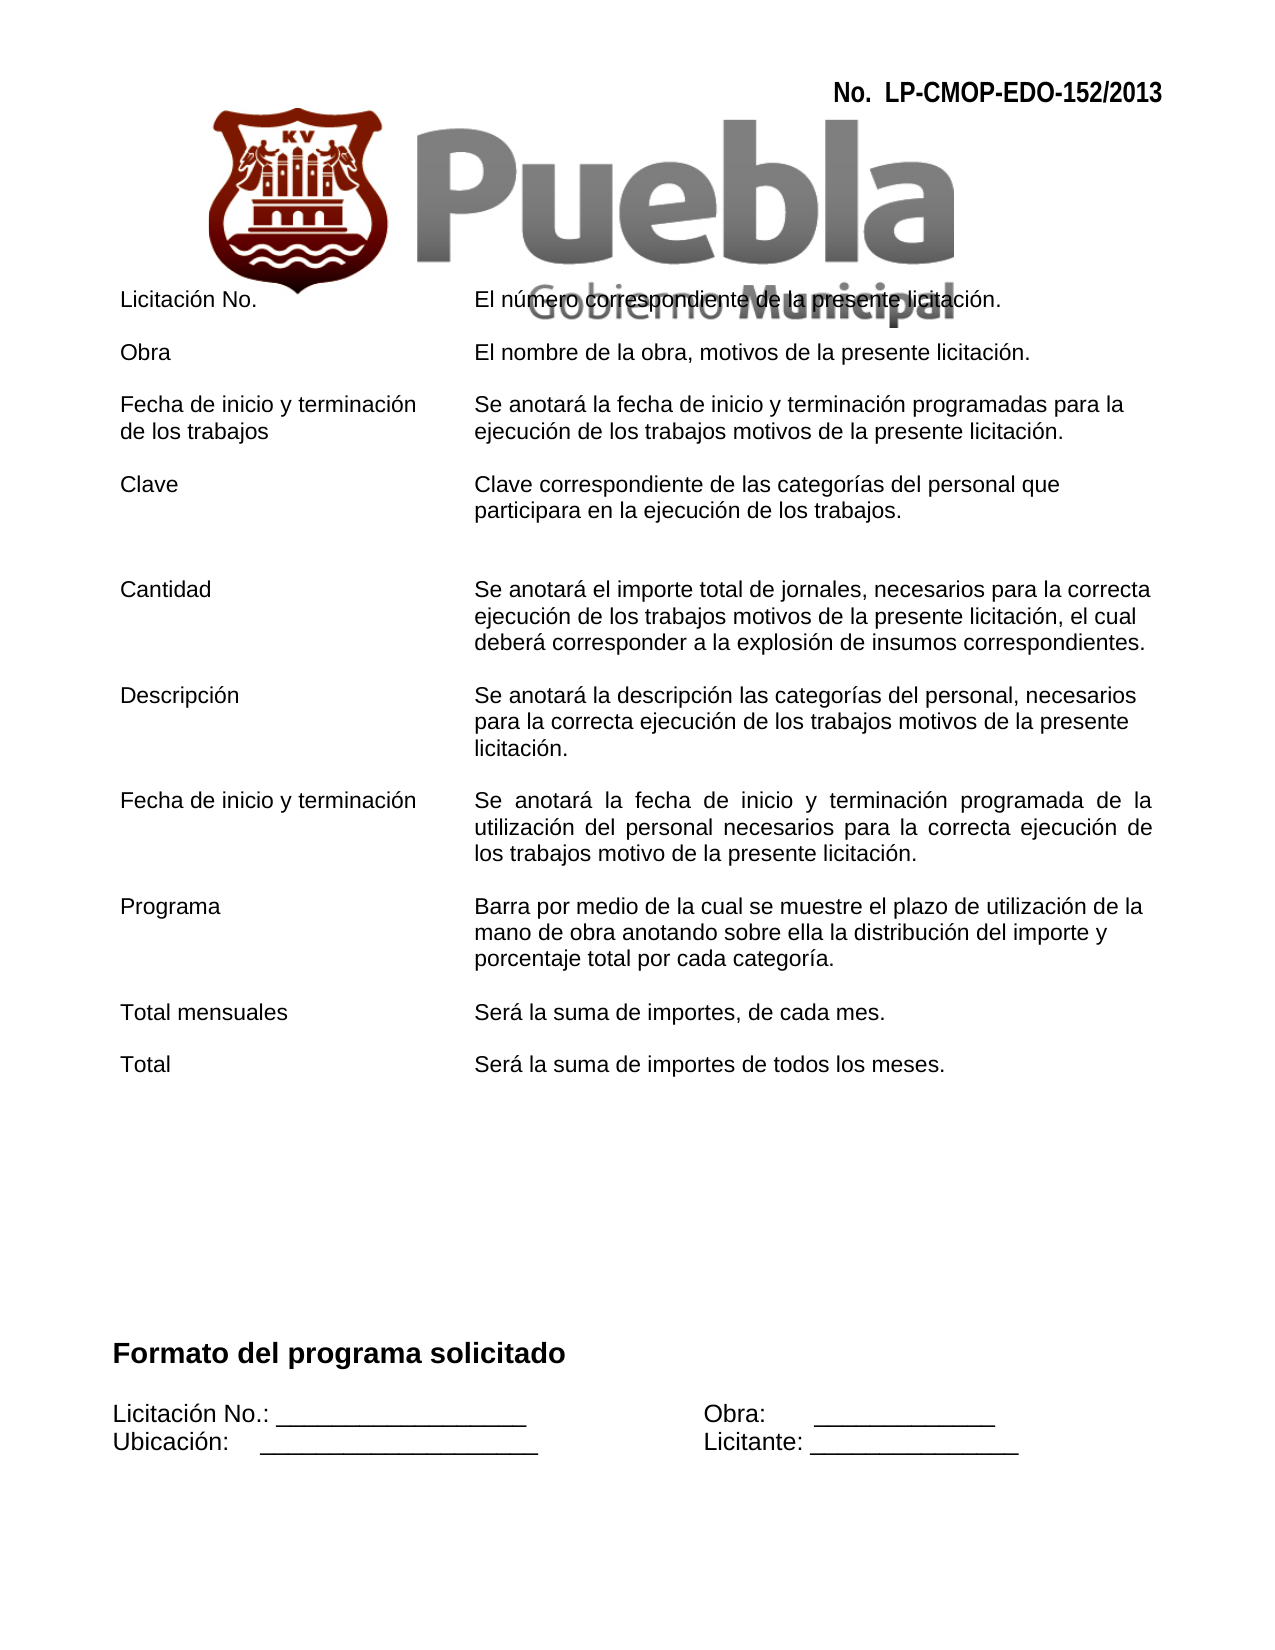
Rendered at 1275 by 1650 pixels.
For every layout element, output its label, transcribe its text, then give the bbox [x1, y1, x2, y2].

text Licitación No.: __________________ Obra: _____________ [112, 1398, 1162, 1427]
picture [208, 312, 954, 328]
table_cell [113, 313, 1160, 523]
picture [208, 108, 954, 286]
text Formato del programa solicitado [112, 1336, 1162, 1370]
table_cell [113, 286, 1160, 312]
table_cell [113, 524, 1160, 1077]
text Ubicación: ____________________ Licitante: _______________ [112, 1427, 1162, 1456]
